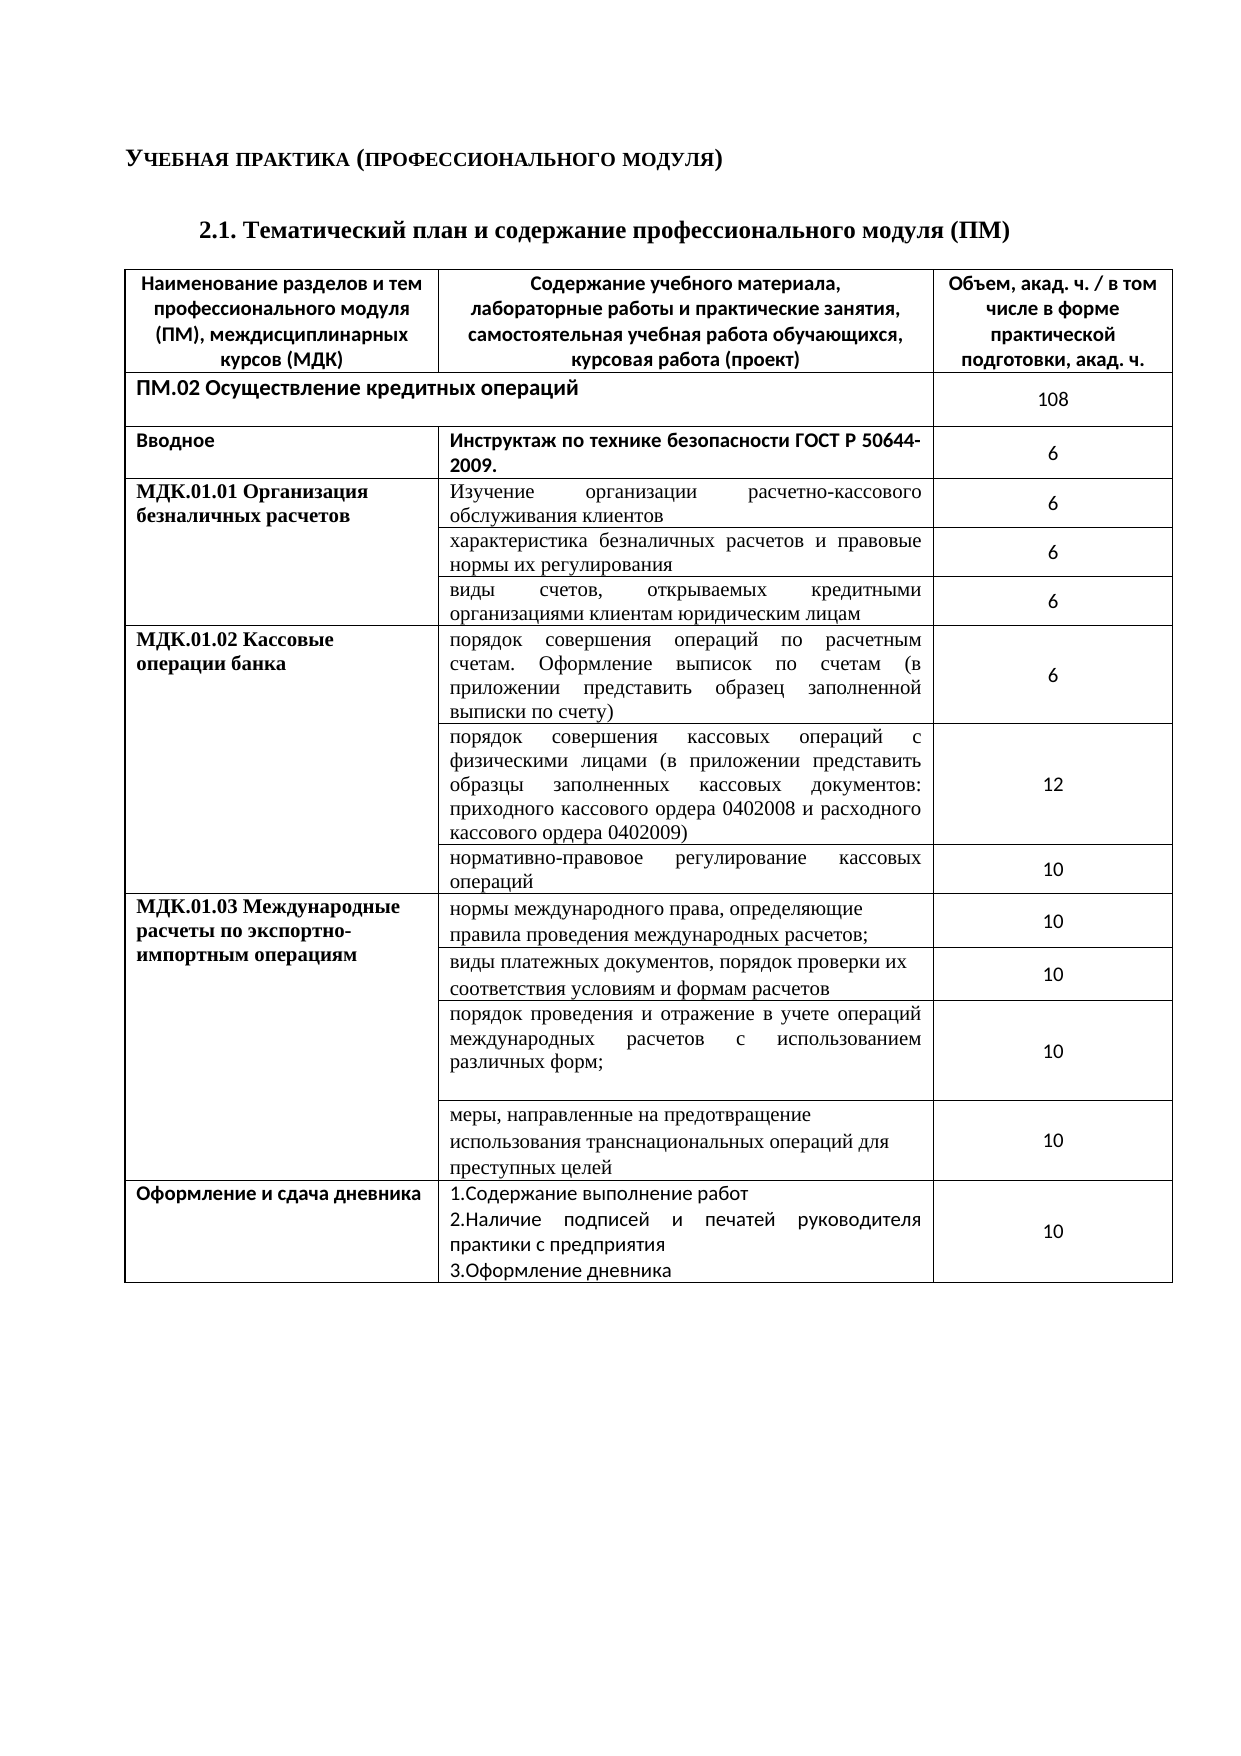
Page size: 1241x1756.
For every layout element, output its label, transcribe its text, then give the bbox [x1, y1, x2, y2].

table_cell виды платежных документов, порядок проверки их соответствия условиям и формам расчетов [439, 948, 933, 1000]
table_cell Инструктаж по технике безопасности ГОСТ Р 50644-2009. [439, 427, 933, 478]
table_cell МДК.01.01 Организация безналичных расчетов [126, 479, 438, 625]
table_cell 10 [934, 1001, 1172, 1100]
table_cell нормы международного права, определяющие правила проведения международных расчетов; [439, 894, 933, 947]
table_cell 10 [934, 894, 1172, 947]
table_cell Оформление и сдача дневника [126, 1181, 438, 1282]
table_cell порядок совершения операций по расчетным счетам. Оформление выписок по счетам (в приложении представить образец заполненной выписки по счету) [439, 626, 933, 723]
table_cell 6 [934, 626, 1172, 723]
table_cell виды счетов, открываемых кредитными организациями клиентам юридическим лицам [439, 577, 933, 625]
table_cell 6 [934, 528, 1172, 576]
table_cell 6 [934, 577, 1172, 625]
table_cell ПМ.02 Осуществление кредитных операций [126, 373, 933, 426]
text Учебная практика (профессионального модуля) [125, 143, 1163, 172]
table_header Объем, акад. ч. / в том числе в форме практической подготовки, акад. ч. [934, 270, 1172, 372]
table_cell 10 [934, 948, 1172, 1000]
table_cell нормативно-правовое регулирование кассовых операций [439, 845, 933, 893]
table_cell Вводное [126, 427, 438, 478]
table_header Наименование разделов и тем профессионального модуля (ПМ), междисциплинарных курсов (МДК) [126, 270, 438, 372]
table_cell 6 [934, 427, 1172, 478]
table_cell 10 [934, 845, 1172, 893]
table_cell 10 [934, 1181, 1172, 1282]
table_cell 108 [934, 373, 1172, 426]
table_header Содержание учебного материала, лабораторные работы и практические занятия, самостоятельная учебная работа обучающихся, курсовая работа (проект) [439, 270, 933, 372]
table_cell 1.Содержание выполнение работ 2.Наличие подписей и печатей руководителя практики с предприятия 3.Оформление дневника [439, 1181, 933, 1282]
table_cell 12 [934, 724, 1172, 844]
table_cell характеристика безналичных расчетов и правовые нормы их регулирования [439, 528, 933, 576]
table_cell меры, направленные на предотвращение использования транснациональных операций для преступных целей [439, 1101, 933, 1179]
table_cell МДК.01.03 Международные расчеты по экспортно-импортным операциям [126, 894, 438, 1179]
table_cell МДК.01.02 Кассовые операции банка [126, 626, 438, 893]
table_cell 10 [934, 1101, 1172, 1179]
table_cell порядок совершения кассовых операций с физическими лицами (в приложении представить образцы заполненных кассовых документов: приходного кассового ордера 0402008 и расходного кассового ордера 0402009) [439, 724, 933, 844]
table_cell порядок проведения и отражение в учете операций международных расчетов с использованием различных форм; [439, 1001, 933, 1100]
text 2.1. Тематический план и содержание профессионального модуля (ПМ) [125, 215, 1163, 244]
table_cell Изучение организации расчетно-кассового обслуживания клиентов [439, 479, 933, 527]
table_cell 6 [934, 479, 1172, 527]
